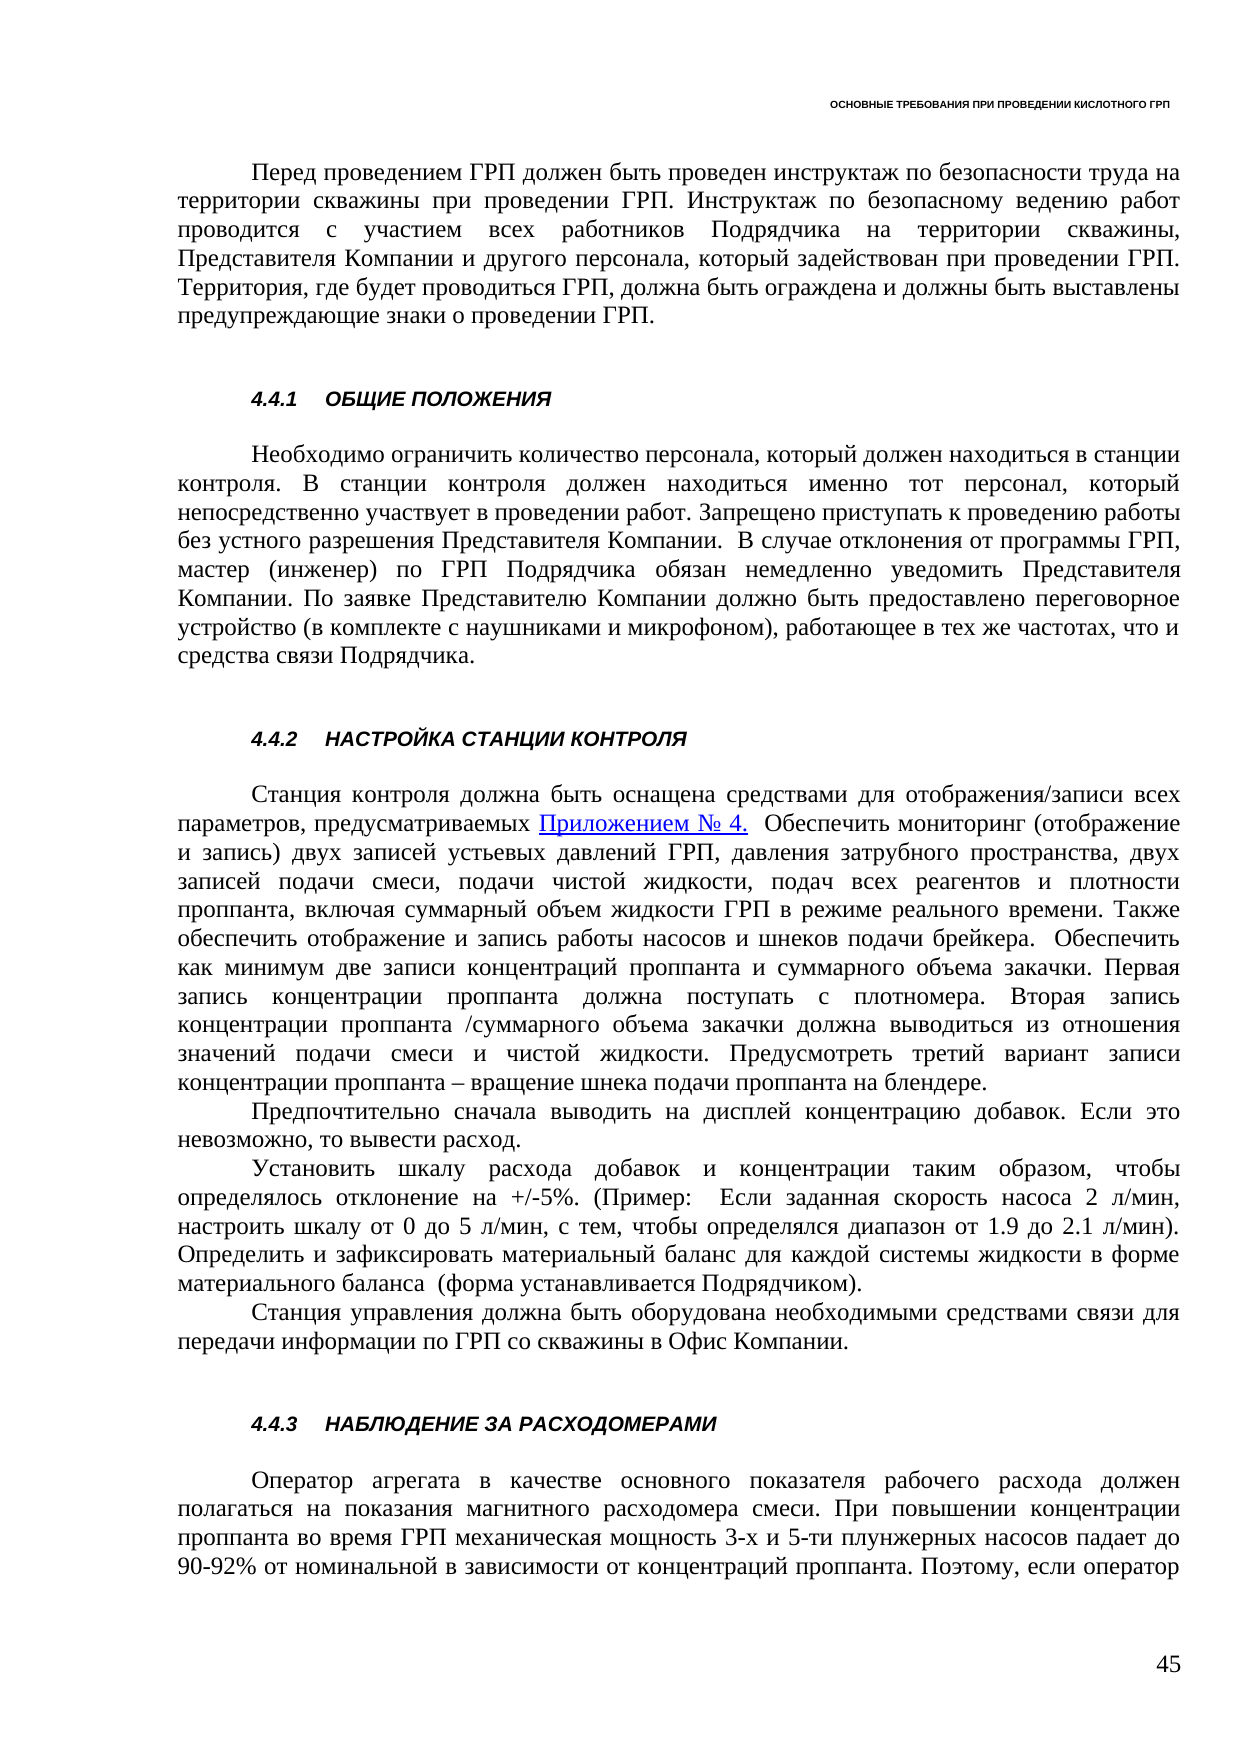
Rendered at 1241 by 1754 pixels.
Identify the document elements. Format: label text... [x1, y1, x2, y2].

text Станция управления должна быть оборудована необходимыми средствами связи для передачи информации по ГРП со скважины в Офис Компании. [177, 1297, 1181, 1354]
text Необходимо ограничить количество персонала, который должен находиться в станции контроля. В станции контроля должен находиться именно тот персонал, который непосредственно участвует в проведении работ. Запрещено приступать к проведению работы без устного разрешения Представителя Компании. В случае отклонения от программы ГРП, мастер (инженер) по ГРП Подрядчика обязан немедленно уведомить Представителя Компании. По заявке Представителю Компании должно быть предоставлено переговорное устройство (в комплекте с наушниками и микрофоном), работающее в тех же частотах, что и средства связи Подрядчика. [177, 439, 1181, 669]
text Перед проведением ГРП должен быть проведен инструктаж по безопасности труда на территории скважины при проведении ГРП. Инструктаж по безопасному ведению работ проводится с участием всех работников Подрядчика на территории скважины, Представителя Компании и другого персонала, который задействован при проведении ГРП. Территория, где будет проводиться ГРП, должна быть ограждена и должны быть выставлены предупреждающие знаки о проведении ГРП. [177, 157, 1181, 329]
text 4.4.3 НАБЛЮДЕНИЕ ЗА РАСХОДОМЕРАМИ [177, 1412, 1181, 1436]
text Предпочтительно сначала выводить на дисплей концентрацию добавок. Если это невозможно, то вывести расход. [177, 1096, 1181, 1153]
text 4.4.2 НАСТРОЙКА СТАНЦИИ КОНТРОЛЯ [177, 727, 1181, 751]
text 4.4.1 ОБЩИЕ ПОЛОЖЕНИЯ [177, 387, 1181, 411]
text Станция контроля должна быть оснащена средствами для отображения/записи всех параметров, предусматриваемых Приложением № 4. Обеспечить мониторинг (отображение и запись) двух записей устьевых давлений ГРП, давления затрубного пространства, двух записей подачи смеси, подачи чистой жидкости, подач всех реагентов и плотности проппанта, включая суммарный объем жидкости ГРП в режиме реального времени. Также обеспечить отображение и запись работы насосов и шнеков подачи брейкера. Обеспечить как минимум две записи концентраций проппанта и суммарного объема закачки. Первая запись концентрации проппанта должна поступать с плотномера. Вторая запись концентрации проппанта /суммарного объема закачки должна выводиться из отношения значений подачи смеси и чистой жидкости. Предусмотреть третий вариант записи концентрации проппанта – вращение шнека подачи проппанта на блендере. [177, 779, 1181, 1096]
text Установить шкалу расхода добавок и концентрации таким образом, чтобы определялось отклонение на +/-5%. (Пример: Если заданная скорость насоса 2 л/мин, настроить шкалу от 0 до 5 л/мин, с тем, чтобы определялся диапазон от 1.9 до 2.1 л/мин). Определить и зафиксировать материальный баланс для каждой системы жидкости в форме материального баланса (форма устанавливается Подрядчиком). [177, 1153, 1181, 1297]
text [177, 1465, 1181, 1580]
